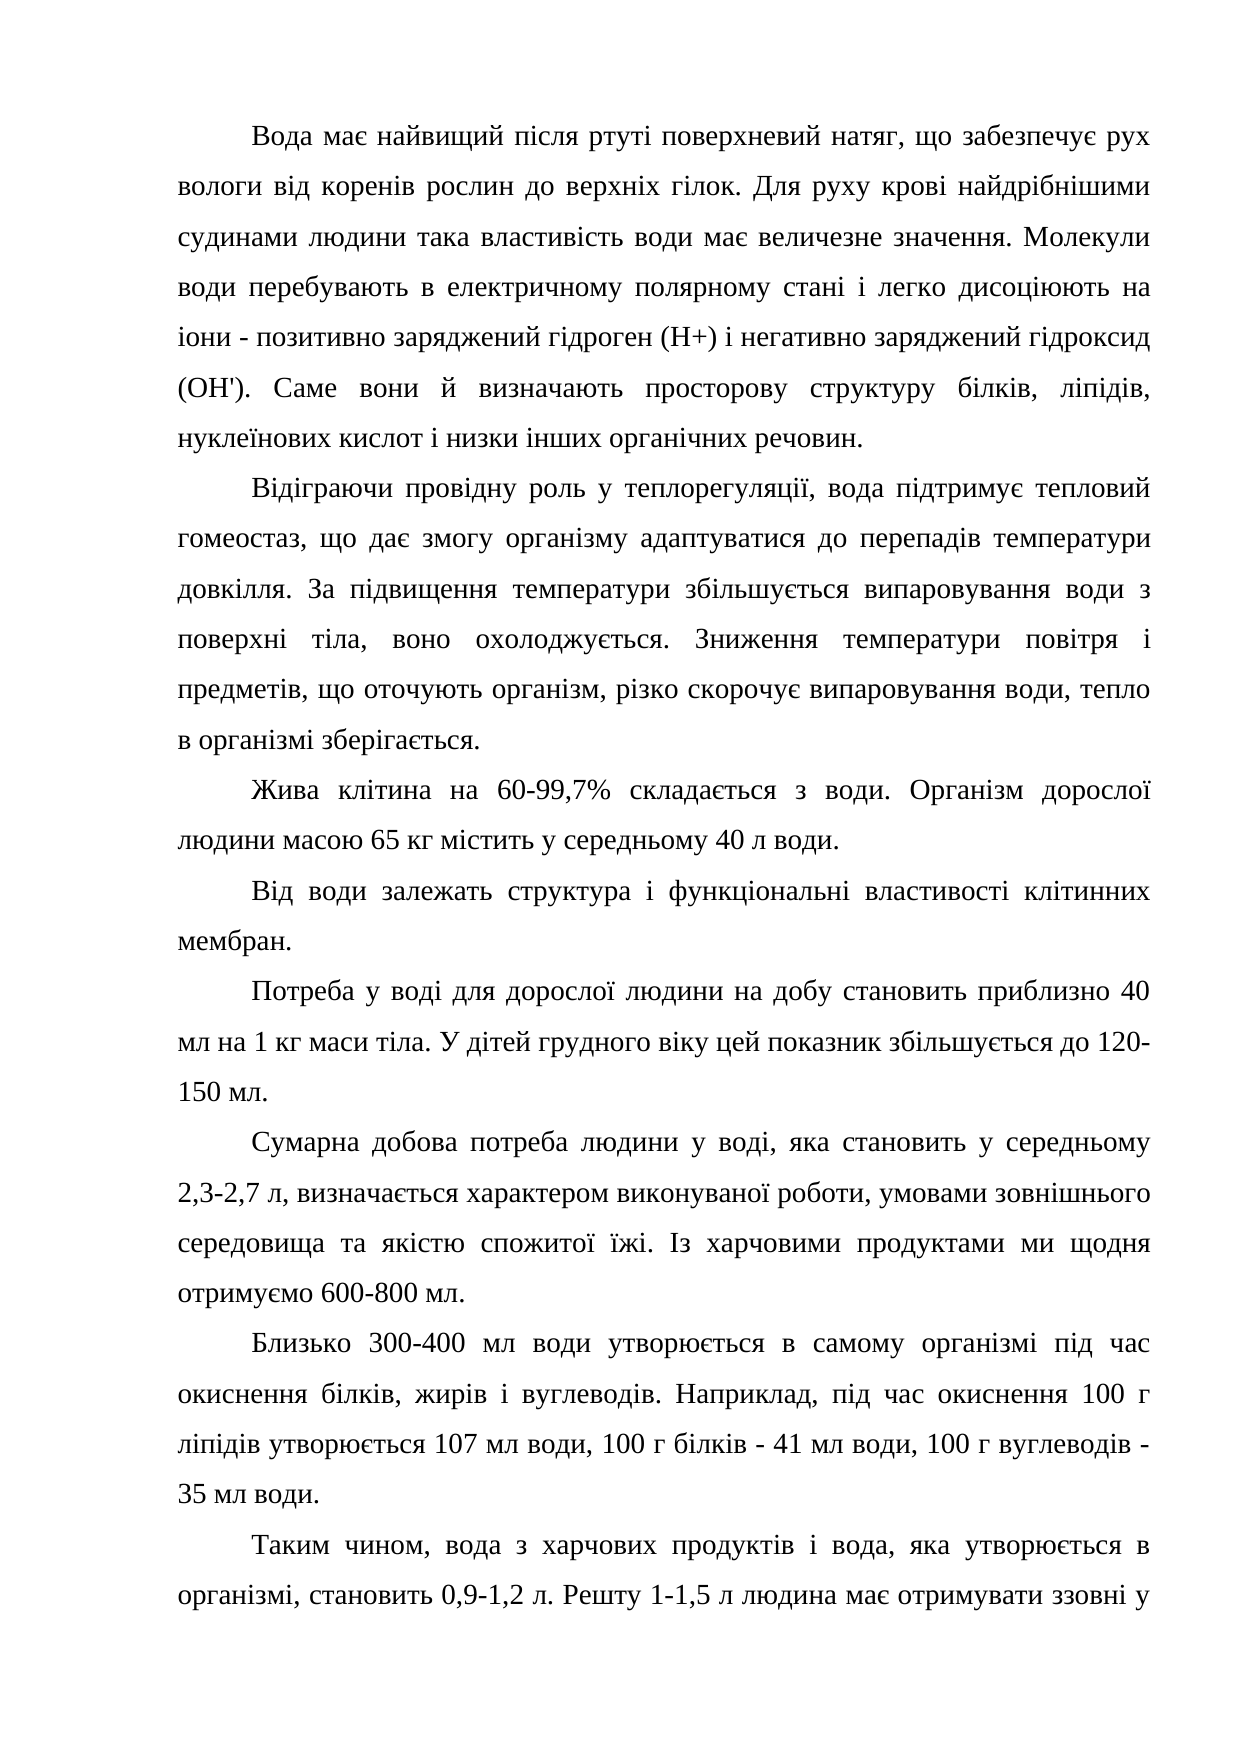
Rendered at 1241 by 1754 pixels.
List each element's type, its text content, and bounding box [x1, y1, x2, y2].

text Вода має найвищий після ртуті поверхневий натяг, що забезпечує рух вологи від коренів рослин до верхніх гілок. Для руху крові найдрібнішими судинами людини така властивість води має величезне значення. Молекули води перебувають в електричному полярному стані і легко дисоціюють на іони - позитивно заряджений гідроген (Н+) і негативно заряджений гідроксид (ОН'). Саме вони й визначають просторову структуру білків, ліпідів, нуклеїнових кислот і низки інших органічних речовин. [177, 118, 1152, 453]
text Сумарна добова потреба людини у воді, яка становить у середньому 2,3-, визначається характером виконуваної роботи, умовами зовнішнього середовища та якістю спожитої їжі. Із харчовими продуктами ми щодня отримуємо 600-800 мл. [177, 1124, 1152, 1309]
text Відіграючи провідну роль у теплорегуляції, вода підтримує тепловий гомеостаз, що дає змогу організму адаптуватися до перепадів температури довкілля. За підвищення температури збільшується випаровування води з поверхні тіла, воно охолоджується. Зниження температури повітря і предметів, що оточують організм, різко скорочує випаровування води, тепло в організмі зберігається. [177, 470, 1152, 755]
text Потреба у воді для дорослої людини на добу становить приблизно 40 мл на маси тіла. У дітей грудного віку цей показник збільшується до 120-150 мл. [177, 973, 1152, 1108]
text Жива клітина на 60-99,7% складається з води. Організм дорослої людини масою містить у середньому води. [177, 772, 1152, 856]
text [177, 1527, 1152, 1611]
text Від води залежать структура і функціональні властивості клітинних мембран. [177, 873, 1152, 957]
text Близько 300-400 мл води утворюється в самому організмі під час окиснення білків, жирів і вуглеводів. Наприклад, під час окиснення ліпідів утворюється 107 мл води, білків - 41 мл води, вуглеводів - 35 мл води. [177, 1326, 1152, 1510]
